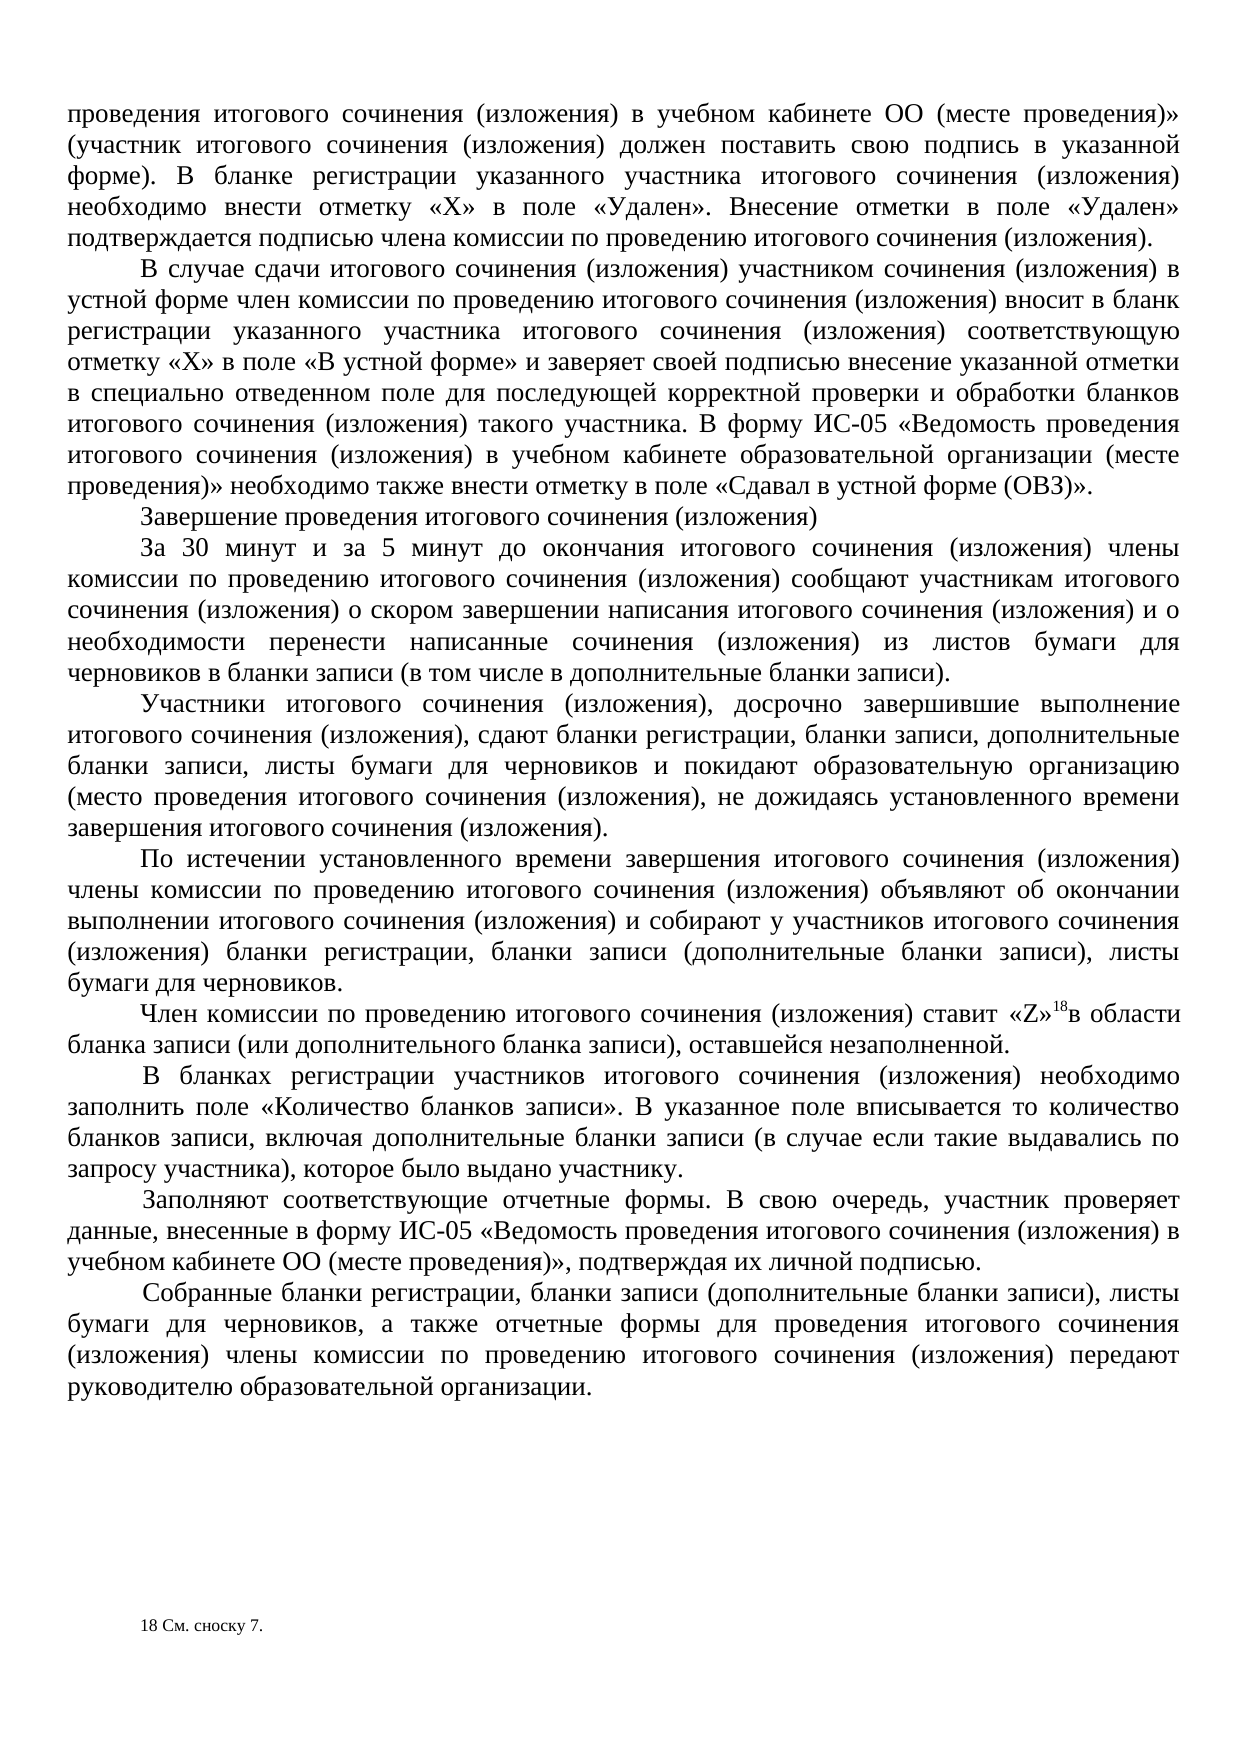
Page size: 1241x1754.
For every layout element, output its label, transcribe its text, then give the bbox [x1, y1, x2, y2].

text Завершение проведения итогового сочинения (изложения) [67, 501, 1183, 532]
text Собранные бланки регистрации, бланки записи (дополнительные бланки записи), листы бумаги для черновиков, а также отчетные формы для проведения итогового сочинения (изложения) члены комиссии по проведению итогового сочинения (изложения) передают руководителю образовательной организации. [67, 1277, 1181, 1401]
text Член комиссии по проведению итогового сочинения (изложения) ставит «Z»в области бланка записи (или дополнительного бланка записи), оставшейся незаполненной. [67, 998, 1181, 1060]
text В бланках регистрации участников итогового сочинения (изложения) необходимо заполнить поле «Количество бланков записи». В указанное поле вписывается то количество бланков записи, включая дополнительные бланки записи (в случае если такие выдавались по запросу участника), которое было выдано участнику. [67, 1060, 1181, 1184]
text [67, 97, 1181, 253]
text В случае сдачи итогового сочинения (изложения) участником сочинения (изложения) в устной форме член комиссии по проведению итогового сочинения (изложения) вносит в бланк регистрации указанного участника итогового сочинения (изложения) соответствующую отметку «Х» в поле «В устной форме» и заверяет своей подписью внесение указанной отметки в специально отведенном поле для последующей корректной проверки и обработки бланков итогового сочинения (изложения) такого участника. В форму ИС-05 «Ведомость проведения итогового сочинения (изложения) в учебном кабинете образовательной организации (месте проведения)» необходимо также внести отметку в поле «Сдавал в устной форме (ОВЗ)». [67, 253, 1181, 501]
text По истечении установленного времени завершения итогового сочинения (изложения) члены комиссии по проведению итогового сочинения (изложения) объявляют об окончании выполнении итогового сочинения (изложения) и собирают у участников итогового сочинения (изложения) бланки регистрации, бланки записи (дополнительные бланки записи), листы бумаги для черновиков. [67, 842, 1181, 998]
text Участники итогового сочинения (изложения), досрочно завершившие выполнение итогового сочинения (изложения), сдают бланки регистрации, бланки записи, дополнительные бланки записи, листы бумаги для черновиков и покидают образовательную организацию (место проведения итогового сочинения (изложения), не дожидаясь установленного времени завершения итогового сочинения (изложения). [67, 687, 1181, 842]
text Заполняют соответствующие отчетные формы. В свою очередь, участник проверяет данные, внесенные в форму ИС-05 «Ведомость проведения итогового сочинения (изложения) в учебном кабинете ОО (месте проведения)», подтверждая их личной подписью. [67, 1184, 1181, 1277]
text За 30 минут и за 5 минут до окончания итогового сочинения (изложения) члены комиссии по проведению итогового сочинения (изложения) сообщают участникам итогового сочинения (изложения) о скором завершении написания итогового сочинения (изложения) и о необходимости перенести написанные сочинения (изложения) из листов бумаги для черновиков в бланки записи (в том числе в дополнительные бланки записи). [67, 532, 1181, 687]
